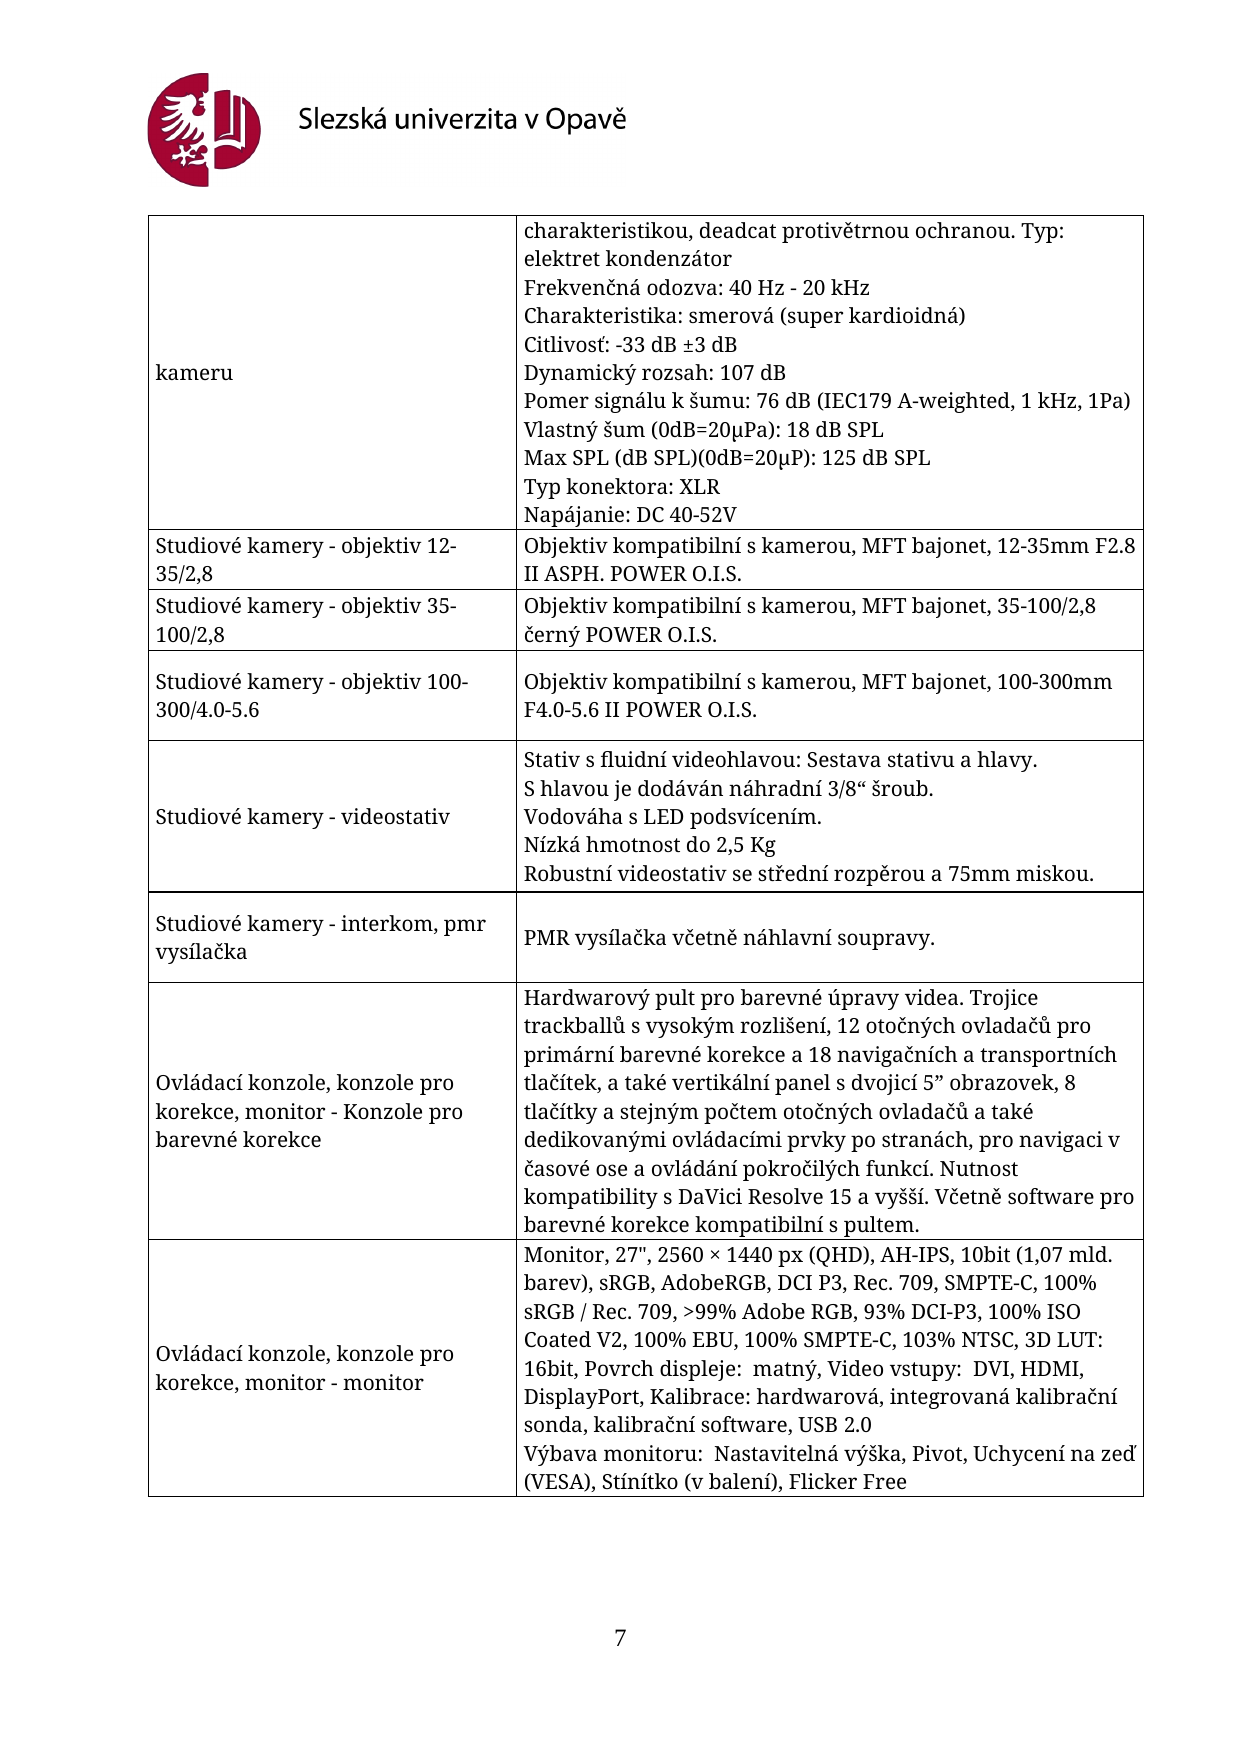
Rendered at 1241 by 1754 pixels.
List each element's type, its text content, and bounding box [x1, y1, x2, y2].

table_cell Studiové kamery - objektiv 12-35/2,8 [149, 530, 516, 589]
table_cell Objektiv kompatibilní s kamerou, MFT bajonet, 35-100/2,8 černý POWER O.I.S. [517, 590, 1143, 650]
table_cell Studiové kamery - objektiv 100-300/4.0-5.6 [149, 651, 516, 740]
table_cell Studiové kamery - interkom, pmr vysílačka [149, 893, 516, 982]
table_cell Ovládací konzole, konzole pro korekce, monitor - Konzole pro barevné korekce [149, 983, 516, 1239]
table_cell Studiové kamery - videostativ [149, 741, 516, 891]
picture [147, 73, 626, 187]
table_cell Objektiv kompatibilní s kamerou, MFT bajonet, 12-35mm F2.8 II ASPH. POWER O.I.S. [517, 530, 1143, 589]
table_cell Objektiv kompatibilní s kamerou, MFT bajonet, 100-300mm F4.0-5.6 II POWER O.I.S. [517, 651, 1143, 740]
table_cell Ovládací konzole, konzole pro korekce, monitor - monitor [149, 1240, 516, 1496]
table_cell Studiové kamery - objektiv 35-100/2,8 [149, 590, 516, 650]
table_cell Monitor, 27", 2560 × 1440 px (QHD), AH-IPS, 10bit (1,07 mld. barev), sRGB, AdobeRGB, DCI P3, Rec. 709, SMPTE-C, 100% sRGB / Rec. 709, >99% Adobe RGB, 93% DCI-P3, 100% ISO Coated V2, 100% EBU, 100% SMPTE-C, 103% NTSC, 3D LUT: 16bit, Povrch displeje: matný, Video vstupy: DVI, HDMI, DisplayPort, Kalibrace: hardwarová, integrovaná kalibrační sonda, kalibrační software, USB 2.0 Výbava monitoru: Nastavitelná výška, Pivot, Uchycení na zeď (VESA), Stínítko (v balení), Flicker Free [517, 1240, 1143, 1496]
table_cell PMR vysílačka včetně náhlavní soupravy. [517, 893, 1143, 982]
table_cell Studiové kamery - Mikrofon na kameru [149, 216, 516, 529]
table_cell Stativ s fluidní videohlavou: Sestava stativu a hlavy. S hlavou je dodáván náhradní 3/8“ šroub. Vodováha s LED podsvícením. Nízká hmotnost do 2,5 Kg Robustní videostativ se střední rozpěrou a 75mm miskou. [517, 741, 1143, 891]
table_cell Hardwarový pult pro barevné úpravy videa. Trojice trackballů s vysokým rozlišení, 12 otočných ovladačů pro primární barevné korekce a 18 navigačních a transportních tlačítek, a také vertikální panel s dvojicí 5” obrazovek, 8 tlačítky a stejným počtem otočných ovladačů a také dedikovanými ovládacími prvky po stranách, pro navigaci v časové ose a ovládání pokročilých funkcí. Nutnost kompatibility s DaVici Resolve 15 a vyšší. Včetně software pro barevné korekce kompatibilní s pultem. [517, 983, 1143, 1239]
